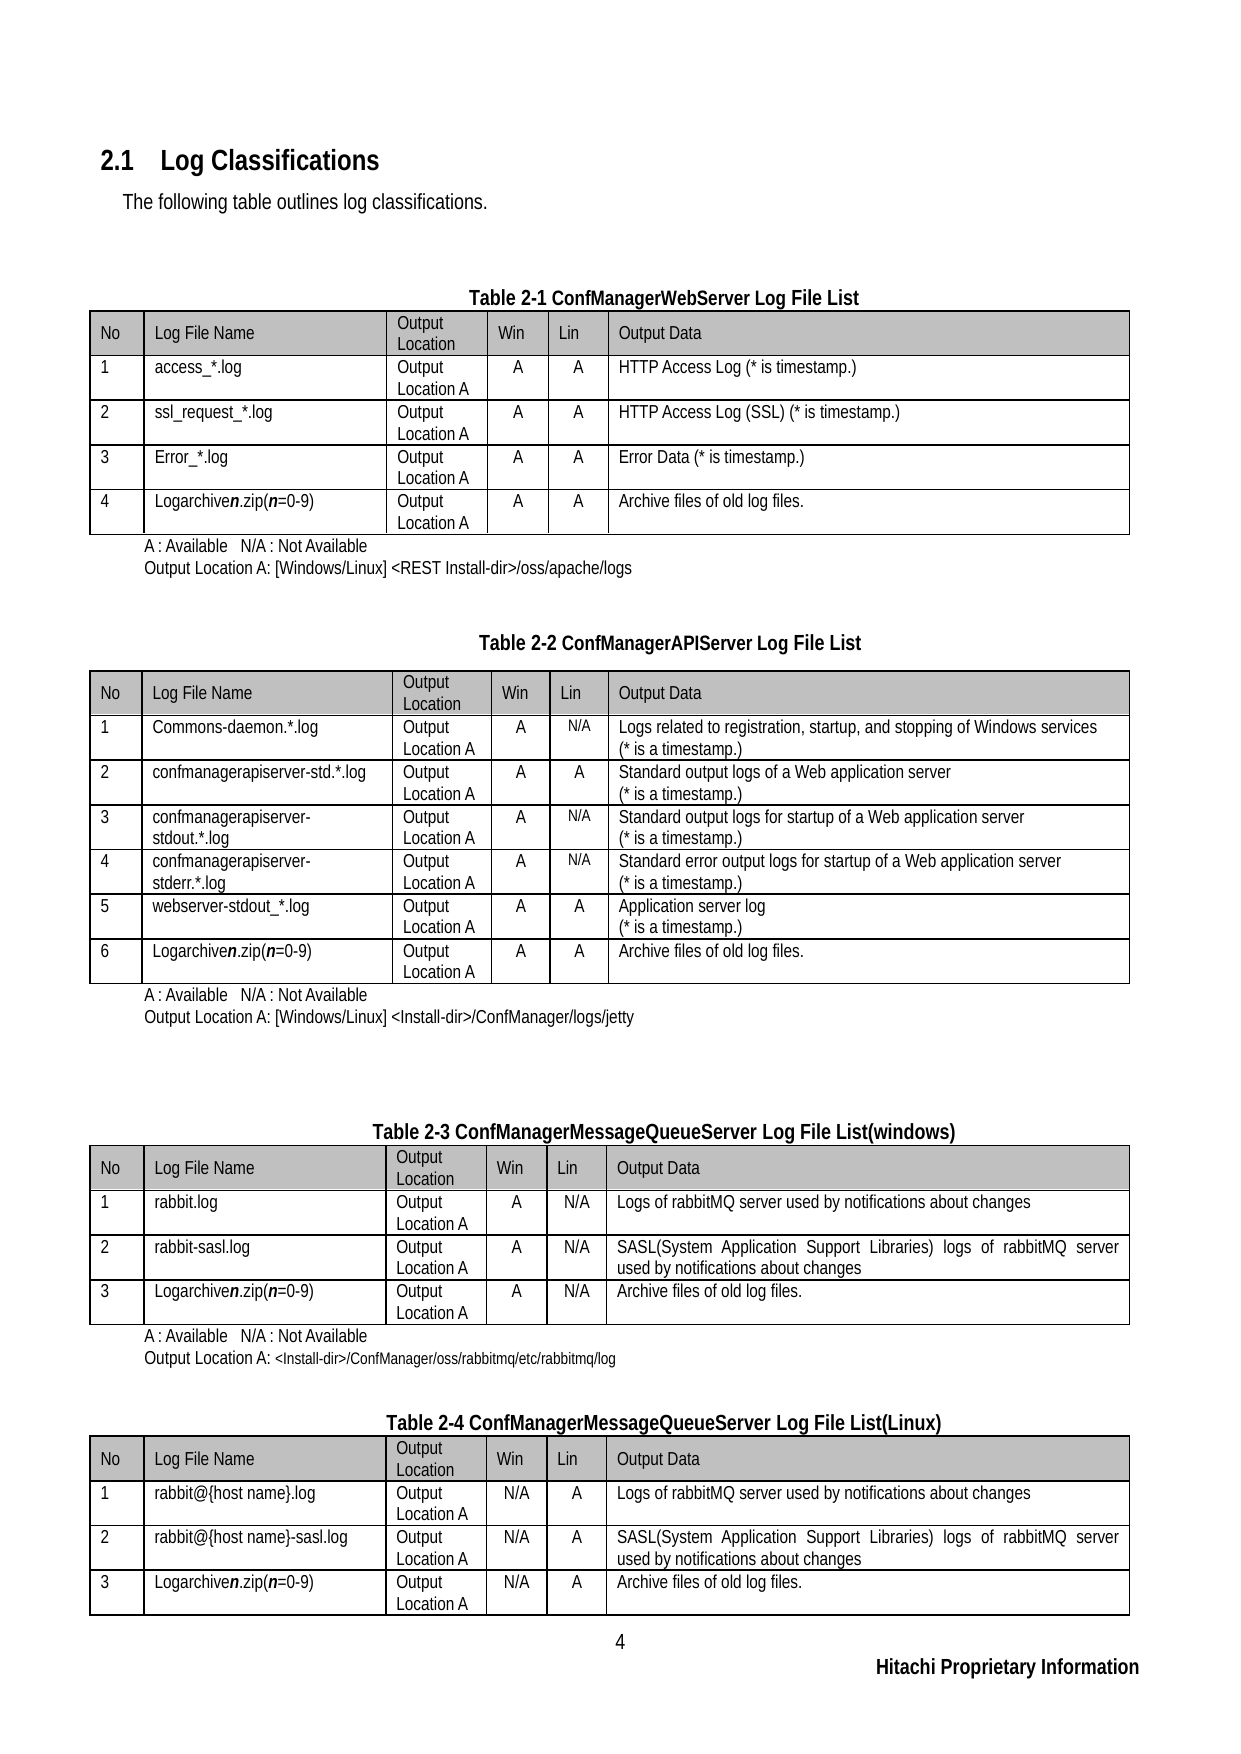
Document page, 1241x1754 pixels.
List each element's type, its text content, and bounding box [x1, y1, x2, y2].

table_cell webserver-stdout_*.log [143, 895, 392, 938]
table_cell HTTP Access Log (SSL) (* is timestamp.) [609, 401, 1129, 444]
table_cell 5 [91, 895, 141, 938]
table_cell rabbit@{host name}.log [145, 1482, 385, 1525]
table_cell Archive files of old log files. [609, 940, 1129, 983]
table_header Output Location [387, 312, 487, 355]
table_header Log File Name [145, 312, 386, 355]
table_header No [91, 1437, 143, 1480]
text Table 2-1 ConfManagerWebServer Log File List [188, 285, 1140, 310]
table_cell N/A [548, 1191, 606, 1234]
table_header Win [487, 1437, 546, 1480]
text The following table outlines log classifications. [122, 189, 1140, 214]
table_cell Logs related to registration, startup, and stopping of Windows services (* is a timestamp.) [609, 716, 1129, 759]
table_cell Output Location A [387, 401, 487, 444]
table_cell 2 [91, 761, 141, 804]
table_header Win [492, 672, 549, 714]
table_header Output Data [607, 1146, 1129, 1189]
text Output Location A: <Install-dir>/ConfManager/oss/rabbitmq/etc/rabbitmq/log [144, 1347, 1140, 1368]
table_cell Logs of rabbitMQ server used by notifications about changes [607, 1482, 1129, 1525]
table_cell 3 [91, 806, 141, 849]
table_header Win [488, 312, 548, 355]
table_cell A [549, 446, 608, 489]
text A : Available N/A : Not Available [144, 1325, 1140, 1347]
table_cell Logarchiven.zip(n=0-9) [143, 940, 392, 983]
table_cell N/A [548, 1281, 606, 1323]
table_cell 4 [91, 490, 143, 533]
table_cell Output Location A [393, 940, 491, 983]
table_header Lin [548, 1437, 606, 1480]
table_cell Commons-daemon.*.log [143, 716, 392, 759]
table_cell A [492, 850, 549, 893]
text A : Available N/A : Not Available [144, 535, 1140, 557]
table_cell Output Location A [393, 806, 491, 849]
table_header No [91, 312, 143, 355]
table_cell Error_*.log [145, 446, 386, 489]
table_cell Output Location A [387, 1571, 486, 1614]
table_cell A [487, 1281, 546, 1323]
table_cell Application server log (* is a timestamp.) [609, 895, 1129, 938]
table_cell 3 [91, 446, 143, 489]
table_cell N/A [551, 806, 608, 849]
table_header Output Location [387, 1146, 486, 1189]
table_cell A [551, 761, 608, 804]
table_cell Standard output logs of a Web application server (* is a timestamp.) [609, 761, 1129, 804]
table_cell Logs of rabbitMQ server used by notifications about changes [607, 1191, 1129, 1234]
table_cell A [548, 1482, 606, 1525]
table_cell Output Location A [393, 895, 491, 938]
table_cell SASL(System Application Support Libraries) logs of rabbitMQ server used by notifications about changes [607, 1526, 1129, 1569]
table_header Log File Name [145, 1437, 385, 1480]
table_cell Error Data (* is timestamp.) [609, 446, 1129, 489]
table_cell Archive files of old log files. [607, 1281, 1129, 1323]
table_cell A [492, 761, 549, 804]
table_cell A [492, 806, 549, 849]
table_cell A [487, 1191, 546, 1234]
table_cell Output Location A [387, 1281, 486, 1323]
table_cell Output Location A [393, 850, 491, 893]
table_header Output Location [393, 672, 491, 714]
table_header No [91, 672, 141, 714]
table_header Output Location [387, 1437, 486, 1480]
title Table 2-2 ConfManagerAPIServer Log File List [200, 630, 1140, 655]
table_header Log File Name [145, 1146, 385, 1189]
table_cell SASL(System Application Support Libraries) logs of rabbitMQ server used by notifications about changes [607, 1236, 1129, 1279]
table_header Win [487, 1146, 546, 1189]
table_cell A [492, 895, 549, 938]
table_cell confmanagerapiserver-std.*.log [143, 761, 392, 804]
table_cell access_*.log [145, 356, 386, 399]
table_cell N/A [487, 1482, 546, 1525]
table_cell 2 [91, 401, 143, 444]
table_cell A [487, 1236, 546, 1279]
table_cell A [488, 401, 548, 444]
table_cell Output Location A [387, 1236, 486, 1279]
table_cell 6 [91, 940, 141, 983]
table_cell rabbit@{host name}-sasl.log [145, 1526, 385, 1569]
table_cell A [551, 895, 608, 938]
table_cell Logarchiven.zip(n=0-9) [145, 490, 386, 533]
table_cell Output Location A [387, 1526, 486, 1569]
text Table 2-4 ConfManagerMessageQueueServer Log File List(Linux) [188, 1410, 1140, 1435]
table_cell Output Location A [393, 716, 491, 759]
table_cell Output Location A [387, 1482, 486, 1525]
table_cell A [488, 490, 548, 533]
table_cell confmanagerapiserver-stdout.*.log [143, 806, 392, 849]
table_cell HTTP Access Log (* is timestamp.) [609, 356, 1129, 399]
table_cell N/A [551, 850, 608, 893]
table_cell N/A [548, 1236, 606, 1279]
table_cell A [488, 446, 548, 489]
table_cell A [548, 1526, 606, 1569]
table_cell 1 [91, 716, 141, 759]
table_cell rabbit-sasl.log [145, 1236, 385, 1279]
table_cell Archive files of old log files. [607, 1571, 1129, 1614]
table_cell 2 [91, 1236, 143, 1279]
table_cell 1 [91, 1482, 143, 1525]
table_cell Logarchiven.zip(n=0-9) [145, 1571, 385, 1614]
table_cell 3 [91, 1571, 143, 1614]
table_cell 1 [91, 1191, 143, 1234]
table_header No [91, 1146, 143, 1189]
table_cell 1 [91, 356, 143, 399]
subtitle Log Classifications [100, 143, 1140, 177]
table_cell rabbit.log [145, 1191, 385, 1234]
table_cell N/A [487, 1571, 546, 1614]
table_cell A [492, 716, 549, 759]
table_cell Archive files of old log files. [609, 490, 1129, 533]
text Output Location A: [Windows/Linux] <REST Install-dir>/oss/apache/logs [144, 557, 1140, 578]
text Output Location A: [Windows/Linux] <Install-dir>/ConfManager/logs/jetty [144, 1006, 1140, 1027]
table_header Lin [548, 1146, 606, 1189]
table_header Lin [549, 312, 608, 355]
table_cell Output Location A [387, 490, 487, 533]
table_cell Logarchiven.zip(n=0-9) [145, 1281, 385, 1323]
table_cell 4 [91, 850, 141, 893]
table_header Log File Name [143, 672, 392, 714]
table_cell confmanagerapiserver-stderr.*.log [143, 850, 392, 893]
table_cell 3 [91, 1281, 143, 1323]
table_cell Standard error output logs for startup of a Web application server (* is a timestamp.) [609, 850, 1129, 893]
table_cell Output Location A [387, 446, 487, 489]
table_cell N/A [487, 1526, 546, 1569]
table_cell Output Location A [393, 761, 491, 804]
table_cell A [549, 490, 608, 533]
table_cell A [549, 401, 608, 444]
table_cell Standard output logs for startup of a Web application server (* is a timestamp.) [609, 806, 1129, 849]
table_header Output Data [609, 672, 1129, 714]
table_cell A [551, 940, 608, 983]
table_cell A [548, 1571, 606, 1614]
table_cell N/A [551, 716, 608, 759]
table_header Lin [551, 672, 608, 714]
table_header Output Data [607, 1437, 1129, 1480]
text A : Available N/A : Not Available [144, 984, 1140, 1006]
table_cell 2 [91, 1526, 143, 1569]
table_cell Output Location A [387, 1191, 486, 1234]
text Table 2-3 ConfManagerMessageQueueServer Log File List(windows) [188, 1120, 1140, 1145]
table_cell A [492, 940, 549, 983]
table_header Output Data [609, 312, 1129, 355]
table_cell ssl_request_*.log [145, 401, 386, 444]
table_cell A [488, 356, 548, 399]
table_cell A [549, 356, 608, 399]
table_cell Output Location A [387, 356, 487, 399]
